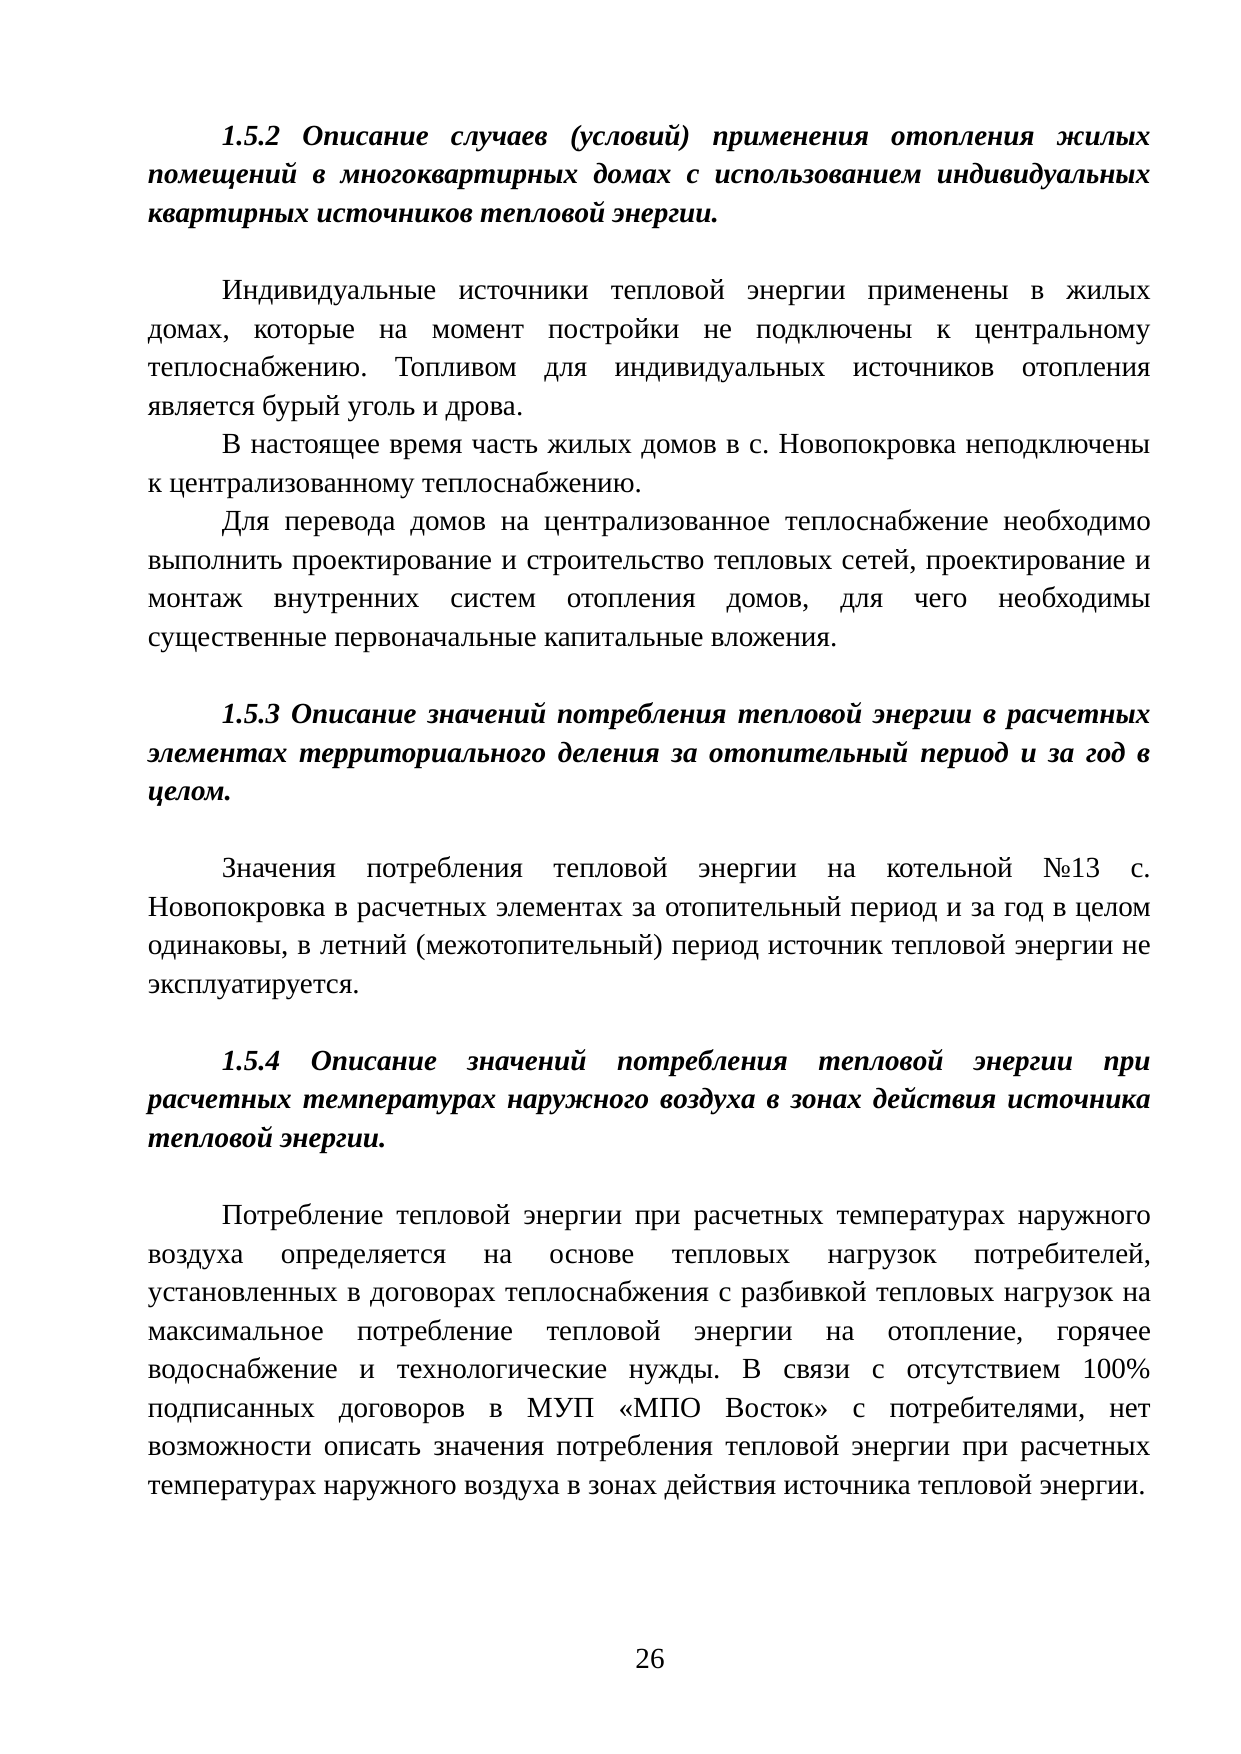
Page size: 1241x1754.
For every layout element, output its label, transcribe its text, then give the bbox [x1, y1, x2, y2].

text В настоящее время часть жилых домов в с. Новопокровка неподключены к централизованному теплоснабжению. [148, 426, 1152, 498]
subtitle 1.5.2 Описание случаев (условий) применения отопления жилых помещений в многоквартирных домах с использованием индивидуальных квартирных источников тепловой энергии. [148, 118, 1152, 229]
text 1.5.3 Описание значений потребления тепловой энергии в расчетных элементах территориального деления за отопительный период и за год в целом. [148, 696, 1152, 807]
text Потребление тепловой энергии при расчетных температурах наружного воздуха определяется на основе тепловых нагрузок потребителей, установленных в договорах теплоснабжения с разбивкой тепловых нагрузок на максимальное потребление тепловой энергии на отопление, горячее водоснабжение и технологические нужды. В связи с отсутствием 100% подписанных договоров в МУП «МПО Восток» с потребителями, нет возможности описать значения потребления тепловой энергии при расчетных температурах наружного воздуха в зонах действия источника тепловой энергии. [148, 1197, 1152, 1501]
text Для перевода домов на централизованное теплоснабжение необходимо выполнить проектирование и строительство тепловых сетей, проектирование и монтаж внутренних систем отопления домов, для чего необходимы существенные первоначальные капитальные вложения. [148, 503, 1152, 653]
text Значения потребления тепловой энергии на котельной №13 с. Новопокровка в расчетных элементах за отопительный период и за год в целом одинаковы, в летний (межотопительный) период источник тепловой энергии не эксплуатируется. [148, 850, 1152, 999]
text Индивидуальные источники тепловой энергии применены в жилых домах, которые на момент постройки не подключены к центральному теплоснабжению. Топливом для индивидуальных источников отопления является бурый уголь и дрова. [148, 272, 1152, 421]
subtitle 1.5.4 Описание значений потребления тепловой энергии при расчетных температурах наружного воздуха в зонах действия источника тепловой энергии. [148, 1043, 1152, 1154]
